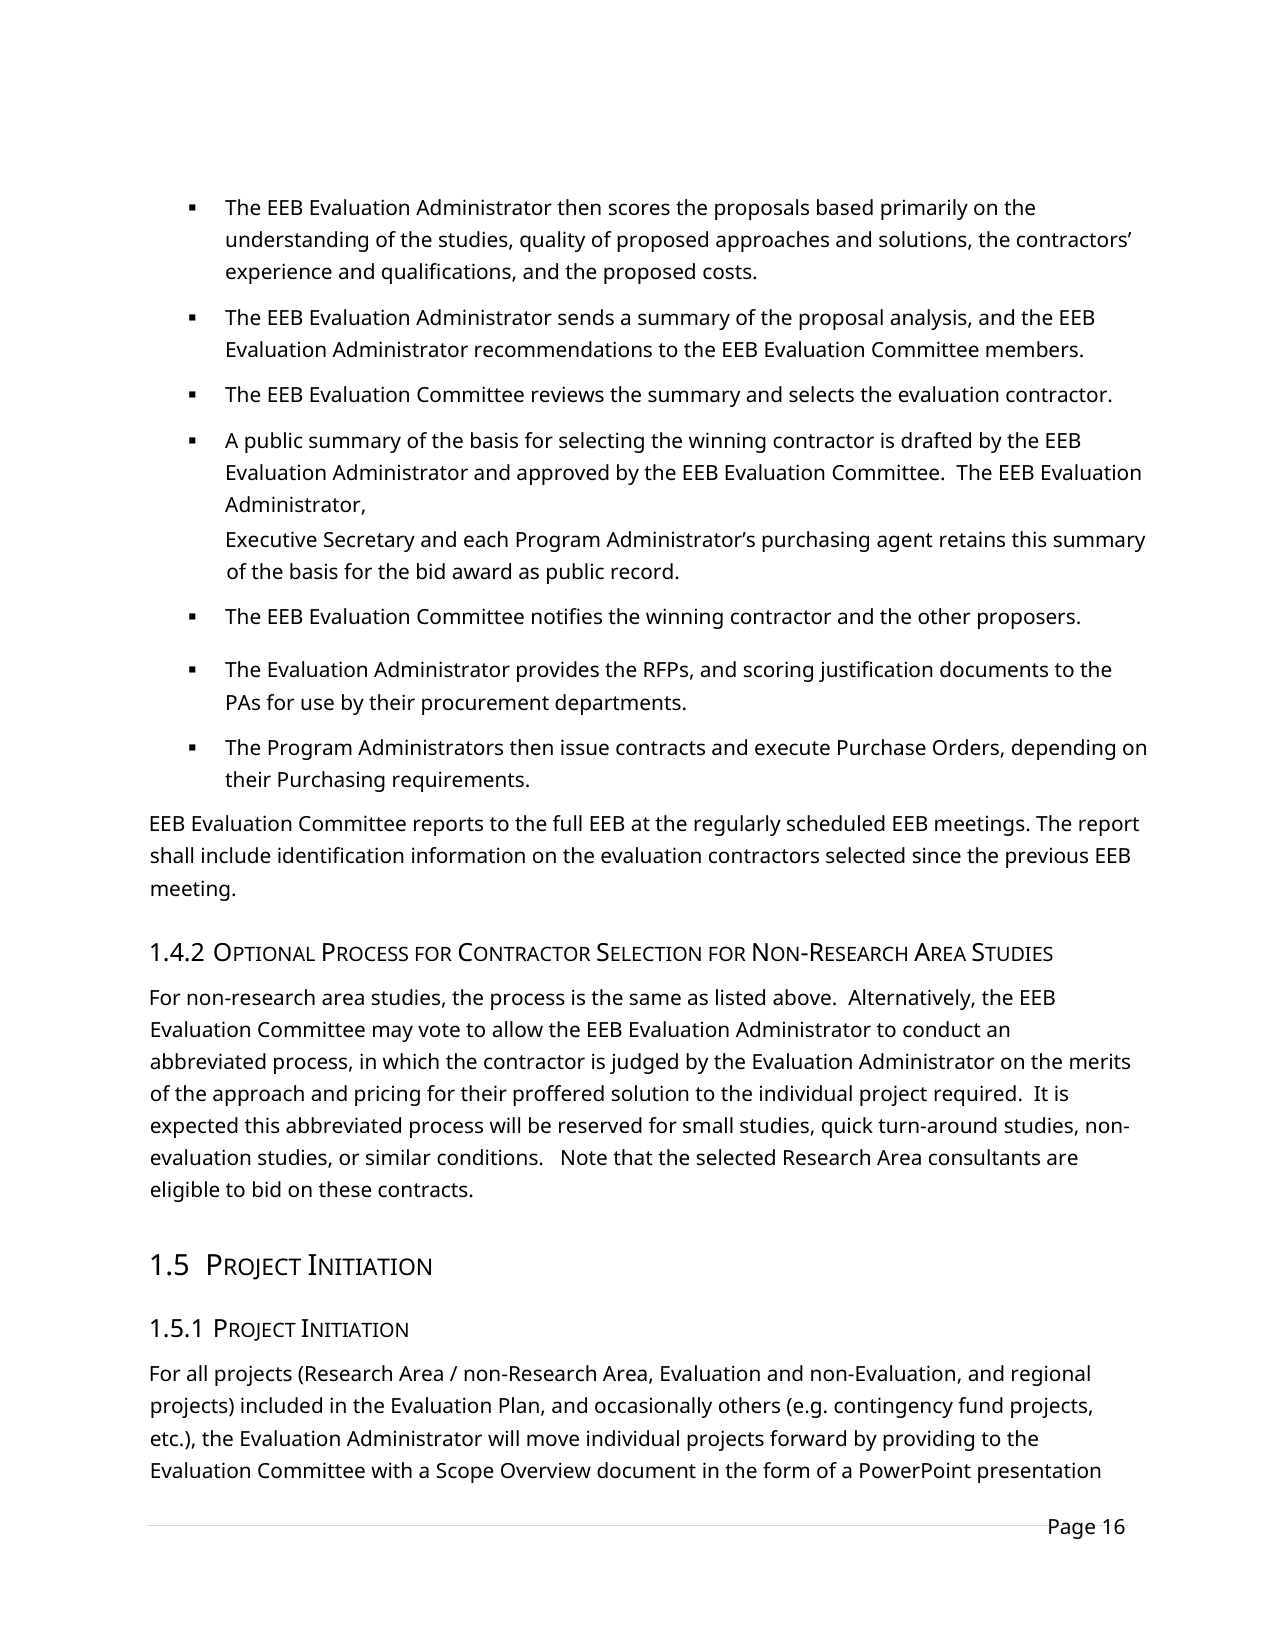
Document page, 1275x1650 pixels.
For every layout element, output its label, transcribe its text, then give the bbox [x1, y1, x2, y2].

text EEB Evaluation Committee reports to the full EEB at the regularly scheduled EEB meetings. The report shall include identification information on the evaluation contractors selected since the previous EEB meeting. [148, 809, 1150, 902]
list The Program Administrators then issue contracts and execute Purchase Orders, depending on their Purchasing requirements. [187, 733, 1150, 793]
list The Evaluation Administrator provides the RFPs, and scoring justification documents to the PAs for use by their procurement departments. [187, 656, 1150, 716]
text For non-research area studies, the process is the same as listed above. Alternatively, the EEB Evaluation Committee may vote to allow the EEB Evaluation Administrator to conduct an abbreviated process, in which the contractor is judged by the Evaluation Administrator on the merits of the approach and pricing for their proffered solution to the individual project required. It is expected this abbreviated process will be reserved for small studies, quick turn-around studies, non-evaluation studies, or similar conditions. Note that the selected Research Area consultants are eligible to bid on these contracts. [148, 983, 1134, 1204]
text Executive Secretary and each Program Administrator’s purchasing agent retains this summary of the basis for the bid award as public record. [225, 525, 1150, 586]
list The EEB Evaluation Administrator sends a summary of the proposal analysis, and the EEB Evaluation Administrator recommendations to the EEB Evaluation Committee members. [187, 303, 1150, 363]
list The EEB Evaluation Committee reviews the summary and selects the evaluation contractor. [187, 381, 1150, 409]
subtitle OPTIONAL PROCESS FOR CONTRACTOR SELECTION FOR NON-RESEARCH AREA STUDIES [148, 934, 1151, 968]
subtitle PROJECT INITIATION [148, 1244, 1151, 1284]
list The EEB Evaluation Administrator then scores the proposals based primarily on the understanding of the studies, quality of proposed approaches and solutions, the contractors’ experience and qualifications, and the proposed costs. [187, 193, 1150, 286]
list A public summary of the basis for selecting the winning contractor is drafted by the EEB Evaluation Administrator and approved by the EEB Evaluation Committee. The EEB Evaluation Administrator, [187, 426, 1150, 519]
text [148, 1359, 1128, 1484]
list The EEB Evaluation Committee notifies the winning contractor and the other proposers. [187, 602, 1150, 631]
subtitle PROJECT INITIATION [148, 1311, 1151, 1345]
